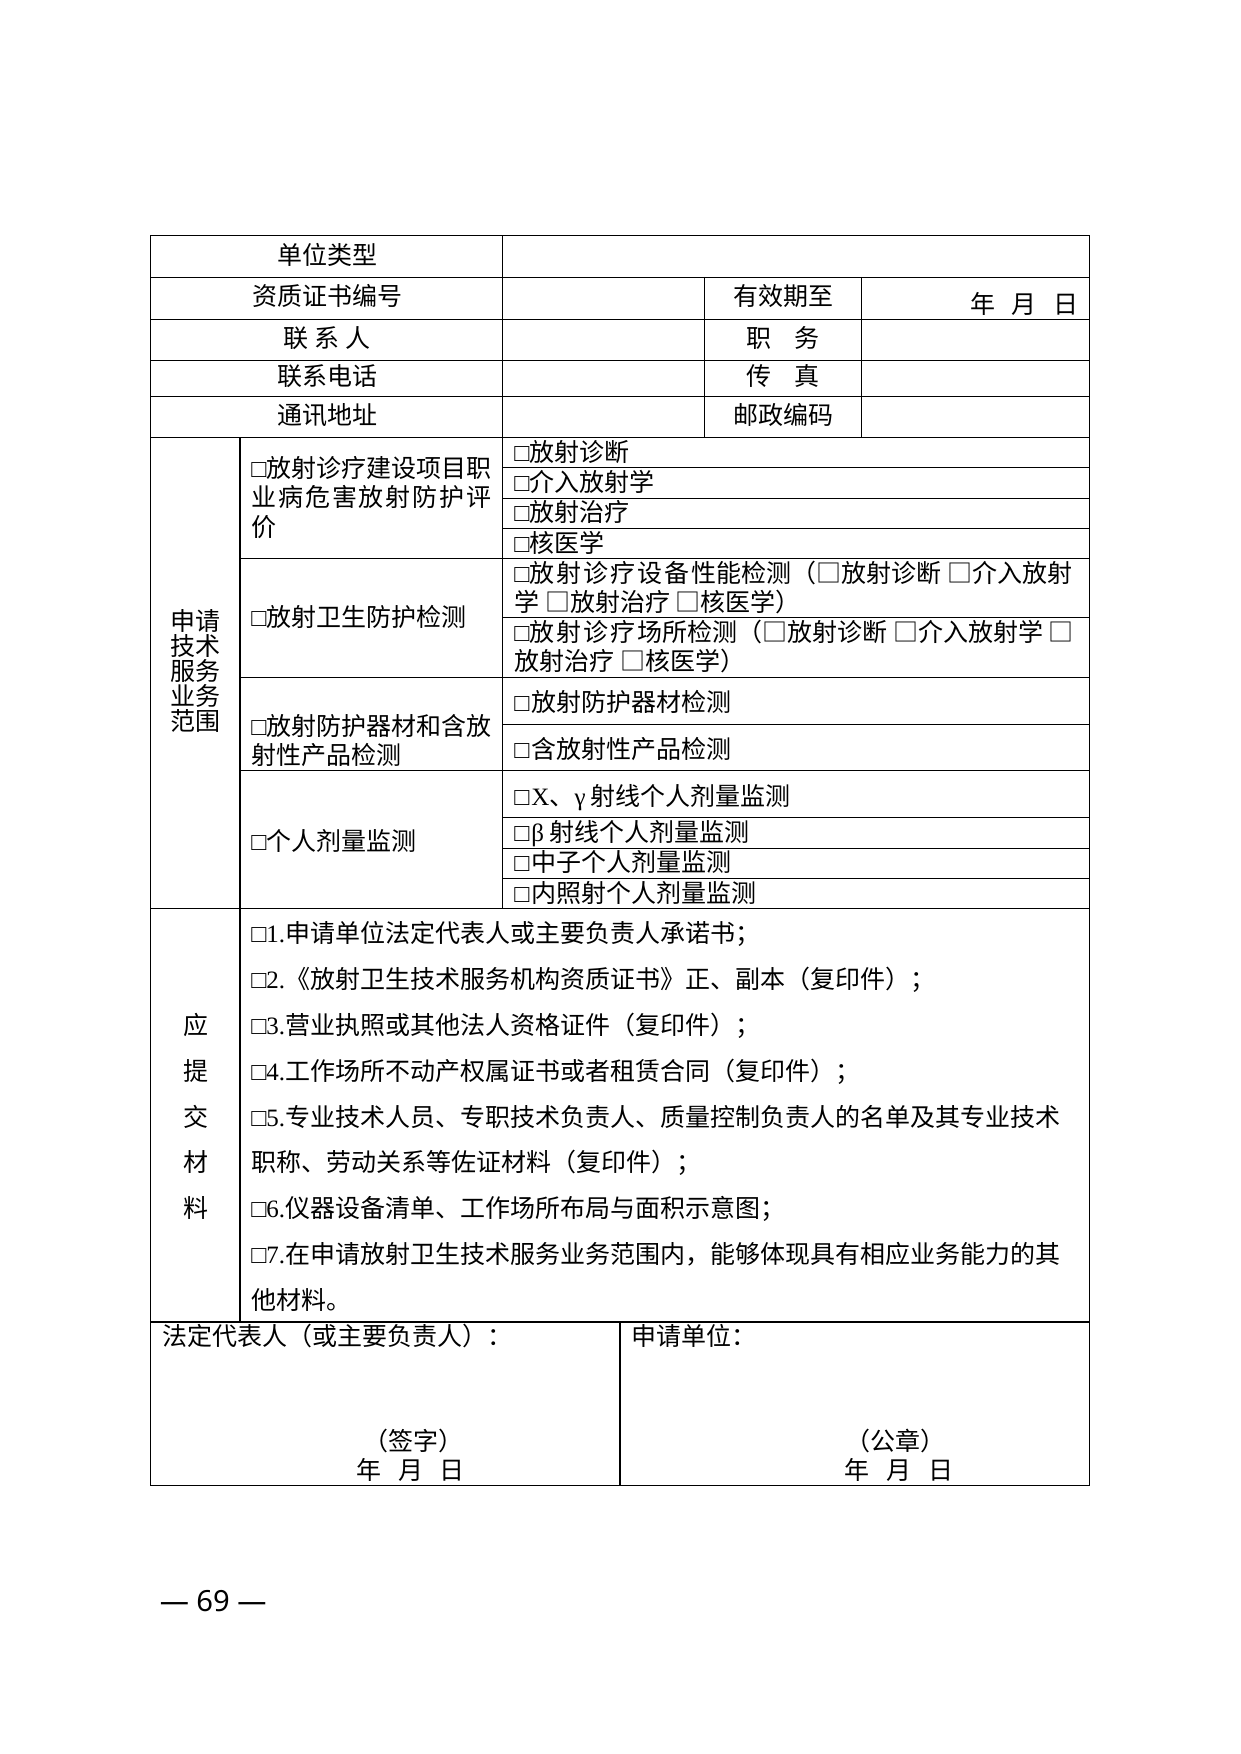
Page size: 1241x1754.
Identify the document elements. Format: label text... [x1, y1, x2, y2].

table_cell □β射线个人剂量监测 [503, 818, 1089, 847]
table_cell □放射卫生防护检测 [241, 559, 502, 677]
table_cell 职 务 [705, 320, 861, 360]
table_cell [862, 320, 1089, 360]
table_cell □放射诊断 [503, 438, 1089, 467]
table_cell □1.申请单位法定代表人或主要负责人承诺书； □2.《放射卫生技术服务机构资质证书》正、副本（复印件）； □3.营业执照或其他法人资格证件（复印件）； □4.工作场所不动产权属证书或者租赁合同（复印件）； □5.专业技术人员、专职技术负责人、质量控制负责人的名单及其专业技术职称、劳动关系等佐证材料（复印件）； □6.仪器设备清单、工作场所布局与面积示意图； □7.在申请放射卫生技术服务业务范围内，能够体现具有相应业务能力的其他材料。 [241, 909, 1089, 1321]
table_cell 申请技术服务 业务范围 [151, 438, 239, 908]
table_cell [503, 278, 704, 318]
table_cell [862, 397, 1089, 437]
table_cell 单位类型 [151, 236, 502, 277]
table_cell □含放射性产品检测 [503, 725, 1089, 770]
table_cell 通讯地址 [151, 397, 502, 437]
table_cell □放射防护器材检测 [503, 678, 1089, 723]
table_cell 应 提 交 材 料 [151, 909, 239, 1321]
table_cell 有效期至 [705, 278, 861, 318]
table_cell □放射诊疗设备性能检测（□放射诊断 □介入放射学 □放射治疗 □核医学） [503, 559, 1089, 617]
table_cell □核医学 [503, 529, 1089, 558]
table_cell [503, 361, 704, 396]
table_cell □放射诊疗场所检测（□放射诊断 □介入放射学 □放射治疗 □核医学） [503, 618, 1089, 677]
table_cell 联 系 人 [151, 320, 502, 360]
table_cell 邮政编码 [705, 397, 861, 437]
table_cell [503, 320, 704, 360]
table_cell 申请单位： （公章） 年 月 日 [621, 1323, 1089, 1485]
table_cell □放射治疗 [503, 499, 1089, 528]
table_cell □放射诊疗建设项目职业病危害放射防护评价 [241, 438, 502, 558]
table_cell □中子个人剂量监测 [503, 849, 1089, 878]
table_cell □个人剂量监测 [241, 771, 502, 908]
table_cell 年 月 日 [862, 278, 1089, 318]
table_cell [503, 397, 704, 437]
table_cell [503, 236, 1089, 277]
table_cell [862, 361, 1089, 396]
table_cell 资质证书编号 [151, 278, 502, 318]
table_cell □介入放射学 [503, 468, 1089, 497]
table_cell 传 真 [705, 361, 861, 396]
table_cell □放射防护器材和含放射性产品检测 [241, 678, 502, 770]
table_cell □X、γ射线个人剂量监测 [503, 771, 1089, 817]
table_cell □内照射个人剂量监测 [503, 879, 1089, 908]
table_cell 法定代表人（或主要负责人）： （签字） 年 月 日 [151, 1323, 619, 1485]
table_cell 联系电话 [151, 361, 502, 396]
